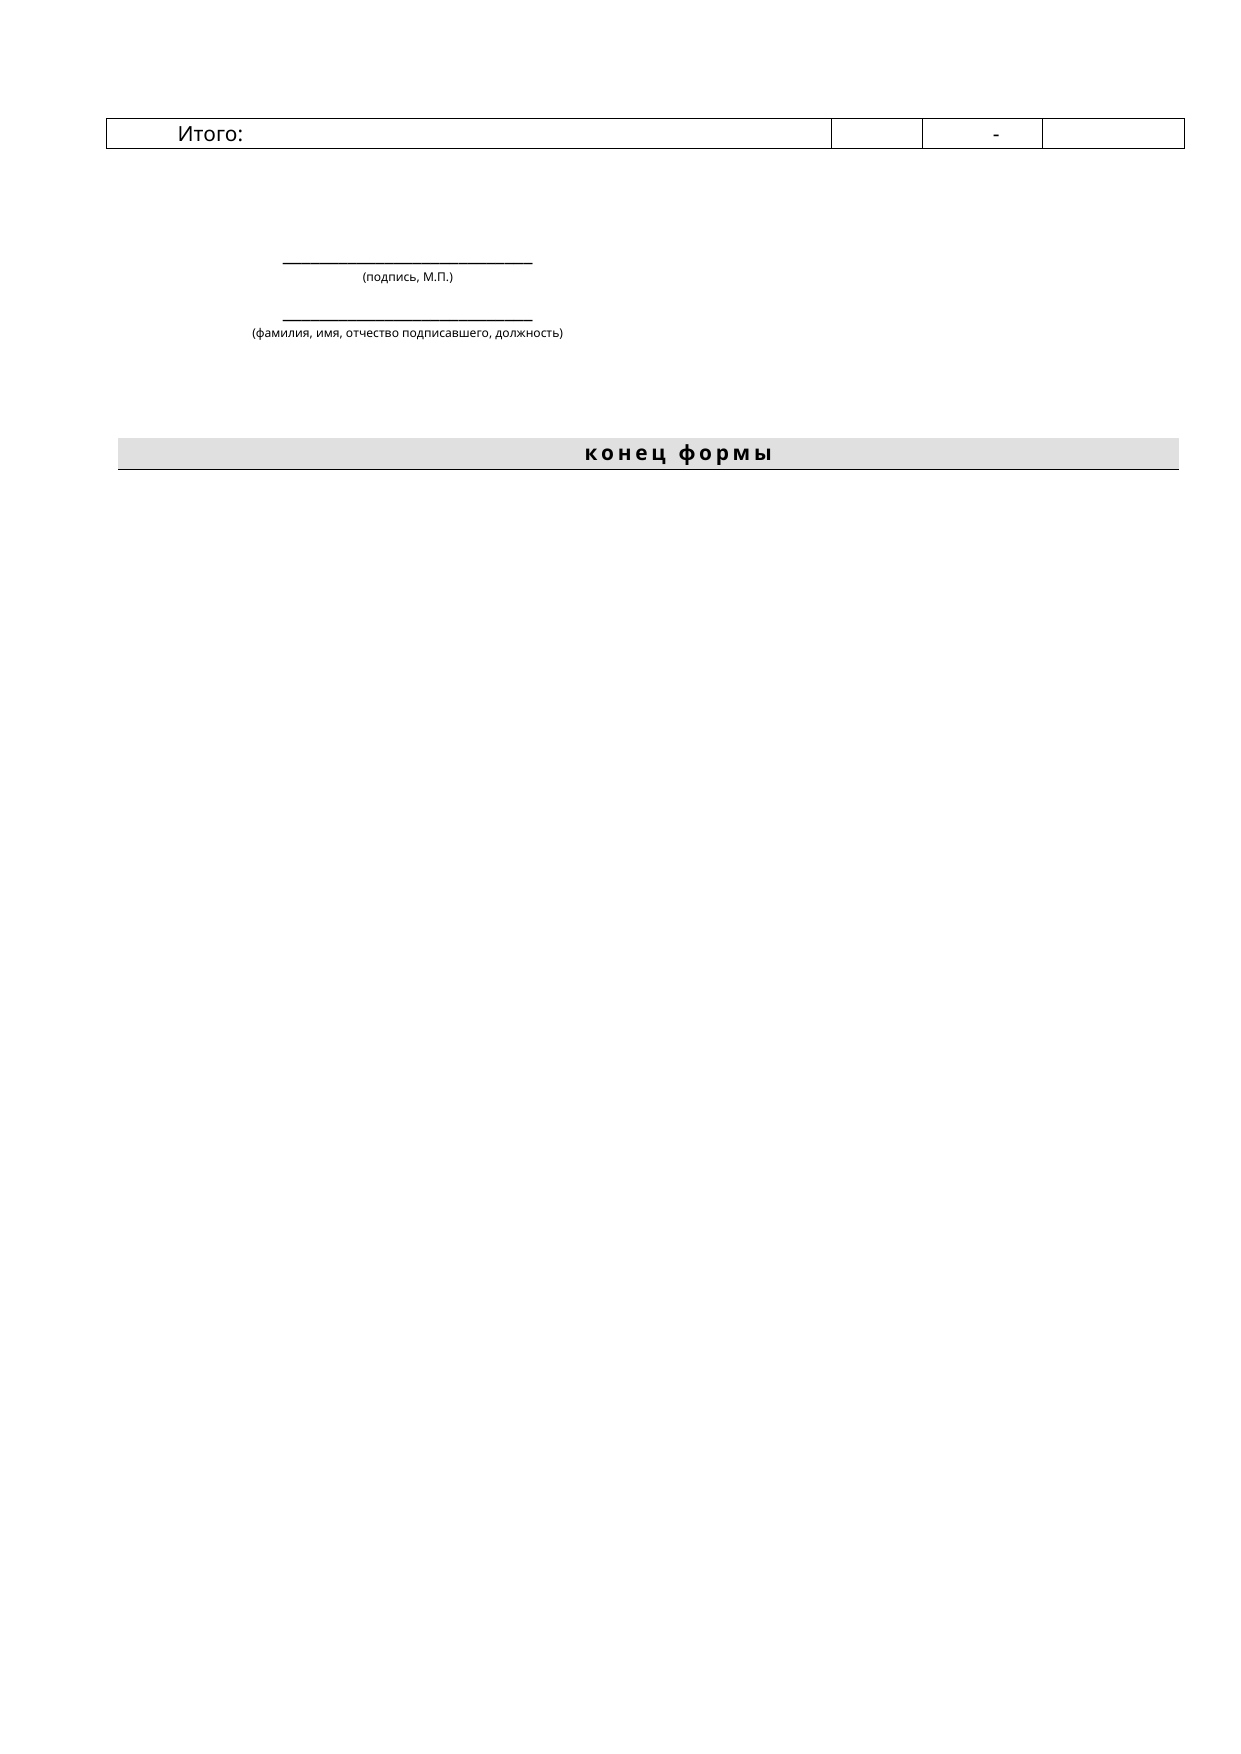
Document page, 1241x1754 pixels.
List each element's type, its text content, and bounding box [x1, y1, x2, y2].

text конец формы [118, 438, 1179, 469]
text (фамилия, имя, отчество подписавшего, должность) [118, 325, 638, 353]
text ___________________________ [118, 239, 638, 268]
text ___________________________ [118, 296, 638, 325]
table_cell [1043, 119, 1184, 148]
table_cell - [923, 119, 1042, 148]
table_cell [832, 119, 922, 148]
text (подпись, М.П.) [118, 268, 638, 296]
table_cell Итого: [107, 119, 831, 148]
